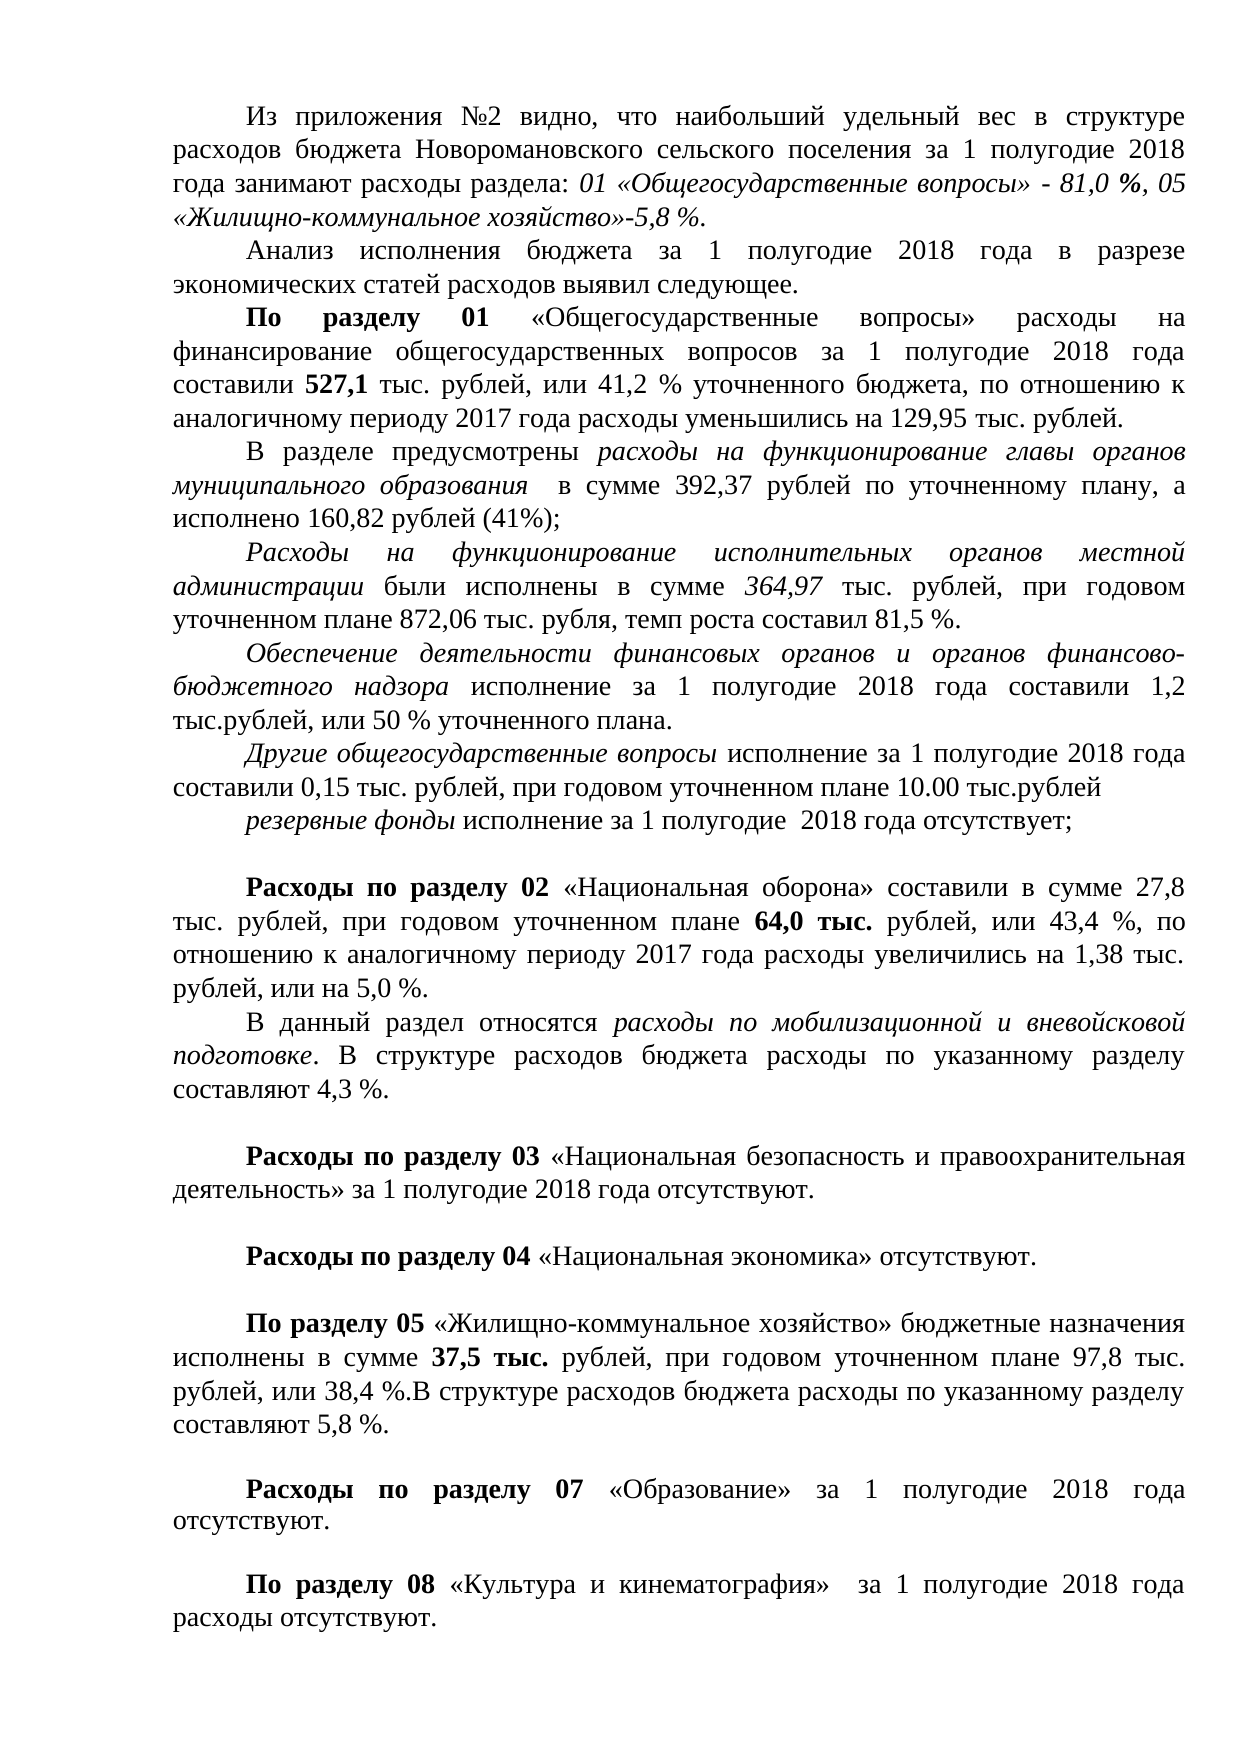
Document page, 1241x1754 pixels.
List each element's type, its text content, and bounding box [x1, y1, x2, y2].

text Расходы на функционирование исполнительных органов местной администрации были исполнены в сумме 364,97 тыс. рублей, при годовом уточненном плане 872,06 тыс. рубля, темп роста составил 81,5 %. [173, 535, 1186, 635]
text По разделу 05 «Жилищно-коммунальное хозяйство» бюджетные назначения исполнены в сумме 37,5 тыс. рублей, при годовом уточненном плане 97,8 тыс. рублей, или 38,4 %.В структуре расходов бюджета расходы по указанному разделу составляют 5,8 %. [173, 1306, 1186, 1440]
text В данный раздел относятся расходы по мобилизационной и вневойсковой подготовке. В структуре расходов бюджета расходы по указанному разделу составляют 4,3 %. [173, 1004, 1186, 1105]
text Другие общегосударственные вопросы исполнение за 1 полугодие 2018 года составили 0,15 тыс. рублей, при годовом уточненном плане тыс.рублей [173, 736, 1186, 803]
text В разделе предусмотрены расходы на функционирование главы органов муниципального образования в сумме 392,37 рублей по уточненному плану, а исполнено 160,82 рублей (41%); [173, 434, 1186, 535]
text Расходы по разделу 02 «Национальная оборона» составили в сумме 27,8 тыс. рублей, при годовом уточненном плане 64,0 тыс. рублей, или 43,4 %, по отношению к аналогичному периоду 2017 года расходы увеличились на 1,38 тыс. рублей, или на 5,0 %. [173, 870, 1186, 1004]
text Из приложения №2 видно, что наибольший удельный вес в структуре расходов бюджета Новоромановского сельского поселения за 1 полугодие 2018 года занимают расходы раздела: 01 «Общегосударственные вопросы» - 81,0 %, 05 «Жилищно-коммунальное хозяйство»-5,8 %. [173, 99, 1186, 233]
text резервные фонды исполнение за 1 полугодие 2018 года отсутствует; [173, 803, 1192, 837]
text Расходы по разделу 03 «Национальная безопасность и правоохранительная деятельность» за 1 полугодие 2018 года отсутствуют. [173, 1138, 1186, 1206]
text Расходы по разделу 07 «Образование» за 1 полугодие 2018 года отсутствуют. [173, 1474, 1186, 1536]
text Расходы по разделу 04 «Национальная экономика» отсутствуют. [173, 1239, 1186, 1273]
text По разделу 08 «Культура и кинематография» за 1 полугодие 2018 года расходы отсутствуют. [173, 1567, 1186, 1633]
text Обеспечение деятельности финансовых органов и органов финансово-бюджетного надзора исполнение за 1 полугодие 2018 года составили 1,2 тыс.рублей, или 50 % уточненного плана. [173, 635, 1186, 736]
text Анализ исполнения бюджета за 1 полугодие 2018 года в разрезе экономических статей расходов выявил следующее. [173, 233, 1186, 300]
text По разделу 01 «Общегосударственные вопросы» расходы на финансирование общегосударственных вопросов за 1 полугодие 2018 года составили 527,1 тыс. рублей, или 41,2 % уточненного бюджета, по отношению к аналогичному периоду 2017 года расходы уменьшились на 129,95 тыс. рублей. [173, 300, 1186, 434]
